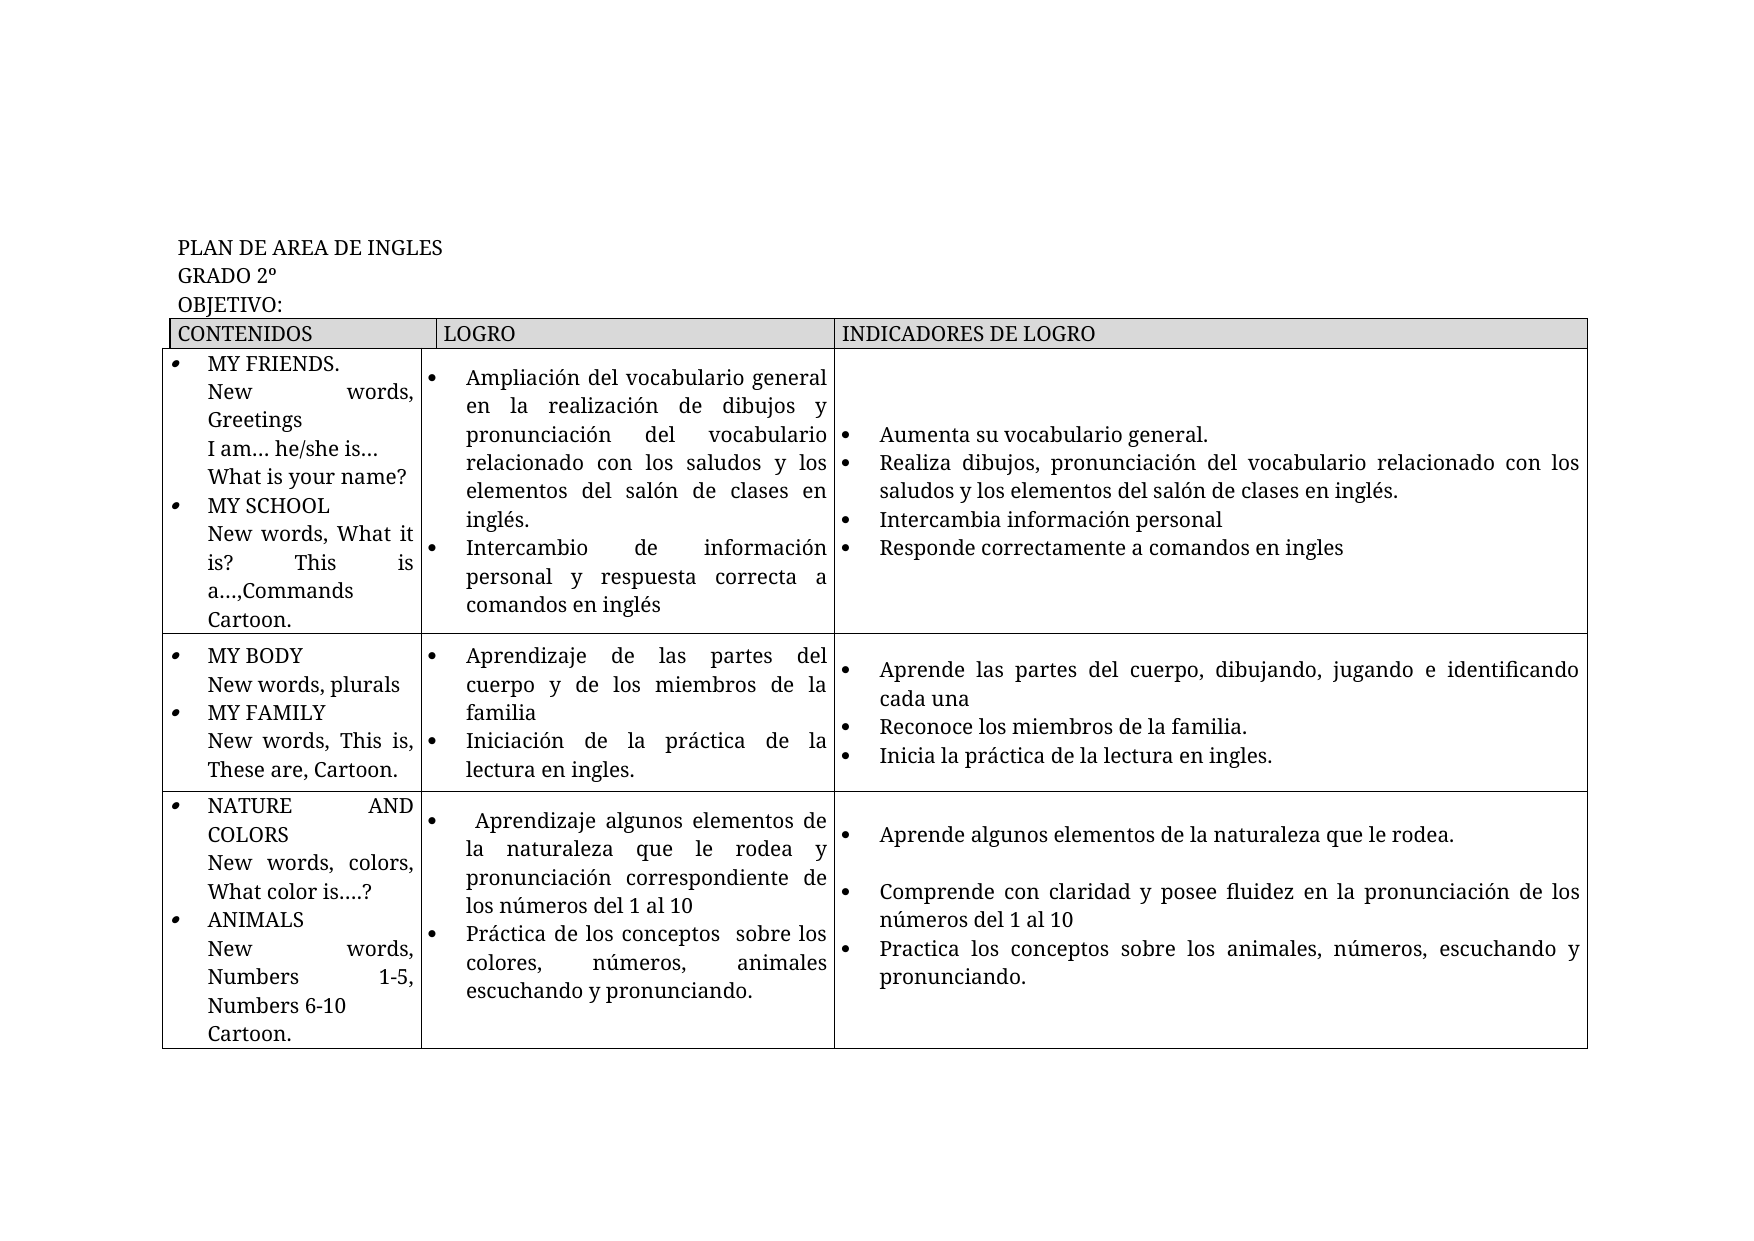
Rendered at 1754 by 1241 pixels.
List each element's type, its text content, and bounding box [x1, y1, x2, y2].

table_header CONTENIDOS [171, 319, 436, 348]
text GRADO 2º [177, 261, 1577, 290]
table_cell Aumenta su vocabulario general. Realiza dibujos, pronunciación del vocabulario relacionado con los saludos y los elementos del salón de clases en inglés. Intercambia información personal Responde correctamente a comandos en ingles [835, 349, 1587, 633]
text OBJETIVO: [177, 290, 1577, 318]
text PLAN DE AREA DE INGLES [177, 233, 1577, 261]
table_header LOGRO [437, 319, 834, 348]
table_cell Aprendizaje algunos elementos de la naturaleza que le rodea y pronunciación correspondiente de los números del 1 al 10 Práctica de los conceptos sobre los colores, números, animales escuchando y pronunciando. [422, 792, 834, 1048]
table_header INDICADORES DE LOGRO [835, 319, 1587, 348]
table_cell Aprende las partes del cuerpo, dibujando, jugando e identificando cada una Reconoce los miembros de la familia. Inicia la práctica de la lectura en ingles. [835, 634, 1587, 791]
table_cell NATURE AND COLORS New words, colors, What color is….? ANIMALS New words, Numbers 1-5, Numbers 6-10 Cartoon. [163, 792, 421, 1048]
table_cell Aprendizaje de las partes del cuerpo y de los miembros de la familia Iniciación de la práctica de la lectura en ingles. [422, 634, 834, 791]
table_cell MY BODY New words, plurals MY FAMILY New words, This is, These are, Cartoon. [163, 634, 421, 791]
table_cell Ampliación del vocabulario general en la realización de dibujos y pronunciación del vocabulario relacionado con los saludos y los elementos del salón de clases en inglés. Intercambio de información personal y respuesta correcta a comandos en inglés [422, 349, 834, 633]
table_cell MY FRIENDS. New words, Greetings I am… he/she is… What is your name? MY SCHOOL New words, What it is? This is a…,Commands Cartoon. [163, 349, 421, 633]
table_cell Aprende algunos elementos de la naturaleza que le rodea. Comprende con claridad y posee fluidez en la pronunciación de los números del 1 al 10 Practica los conceptos sobre los animales, números, escuchando y pronunciando. [835, 792, 1587, 1048]
